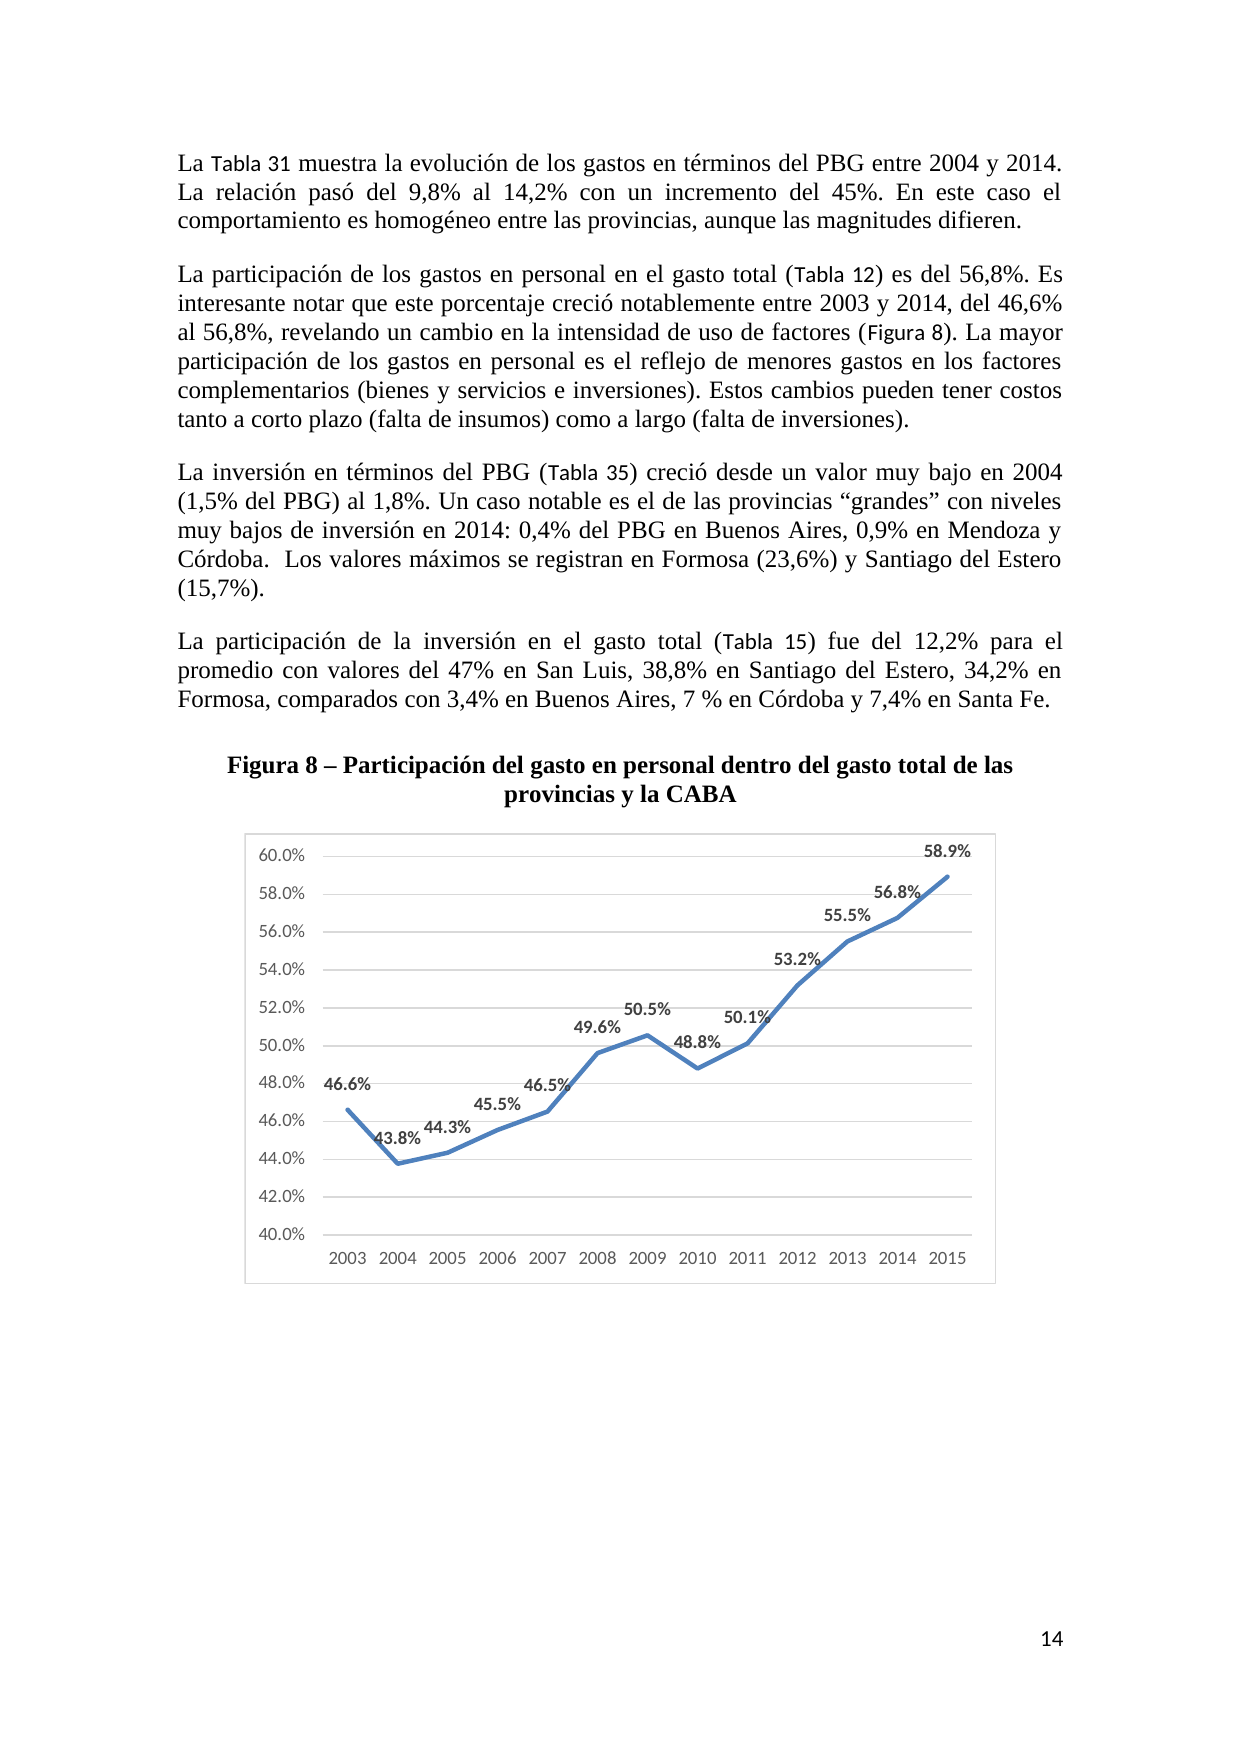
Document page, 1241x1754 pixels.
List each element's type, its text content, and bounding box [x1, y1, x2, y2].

text La Tabla 31 muestra la evolución de los gastos en términos del PBG entre 2004 y 2014. La relación pasó del 9,8% al 14,2% con un incremento del 45%. En este caso el comportamiento es homogéneo entre las provincias, aunque las magnitudes difieren. [177, 148, 1063, 234]
text La participación de los gastos en personal en el gasto total (Tabla 12) es del 56,8%. Es interesante notar que este porcentaje creció notablemente entre 2003 y 2014, del 46,6% al 56,8%, revelando un cambio en la intensidad de uso de factores (Figura 8). La mayor participación de los gastos en personal es el reflejo de menores gastos en los factores complementarios (bienes y servicios e inversiones). Estos cambios pueden tener costos tanto a corto plazo (falta de insumos) como a largo (falta de inversiones). [177, 259, 1063, 432]
text La participación de la inversión en el gasto total (Tabla 15) fue del 12,2% para el promedio con valores del 47% en San Luis, 38,8% en Santiago del Estero, 34,2% en Formosa, comparados con 3,4% en Buenos Aires, 7 % en Córdoba y 7,4% en Santa Fe. [177, 626, 1063, 713]
text Figura 8 – Participación del gasto en personal dentro del gasto total de las provincias y la CABA [177, 751, 1063, 808]
text La inversión en términos del PBG (Tabla 35) creció desde un valor muy bajo en 2004 (1,5% del PBG) al 1,8%. Un caso notable es el de las provincias “grandes” con niveles muy bajos de inversión en 2014: 0,4% del PBG en Buenos Aires, 0,9% en Mendoza y Córdoba. Los valores máximos se registran en Formosa (23,6%) y Santiago del Estero (15,7%). [177, 457, 1063, 601]
